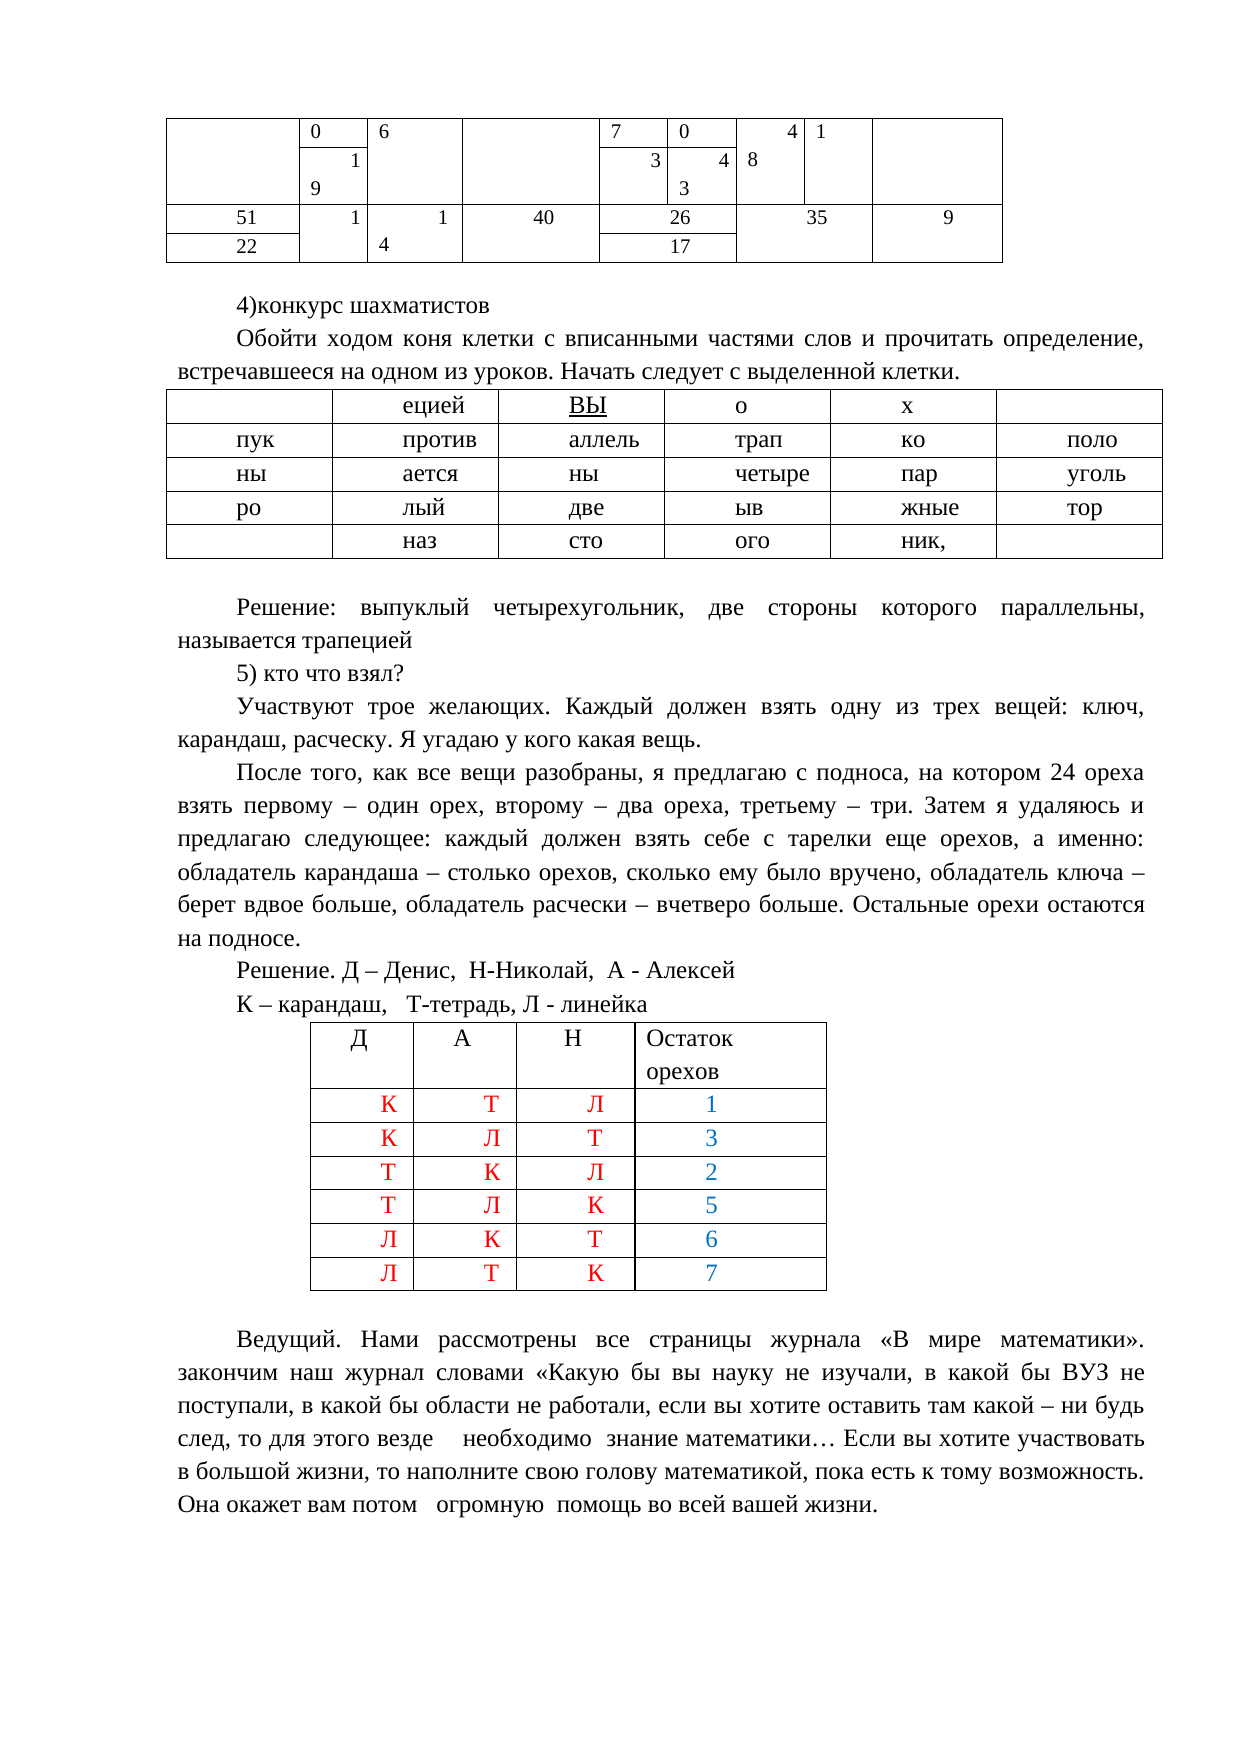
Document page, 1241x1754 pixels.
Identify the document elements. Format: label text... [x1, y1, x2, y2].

text К – карандаш, Т-тетрадь, Л - линейка [177, 989, 1146, 1017]
table_cell Т [311, 1157, 413, 1189]
table_cell 37 [600, 119, 667, 147]
text 5) кто что взял? [177, 658, 1146, 687]
table_cell Т [517, 1123, 634, 1156]
table_cell 48 [737, 119, 804, 204]
table_cell 2 [636, 1157, 826, 1189]
table_cell против [333, 424, 498, 457]
table_cell 1 [300, 205, 367, 262]
table_cell поло [997, 424, 1162, 457]
table_cell К [517, 1258, 634, 1290]
table_cell 46 [368, 119, 462, 204]
table_header Н [517, 1023, 634, 1088]
table_header Остаток орехов [636, 1023, 826, 1088]
table_cell К [414, 1157, 516, 1189]
table_cell Т [517, 1224, 634, 1257]
table_cell К [414, 1224, 516, 1257]
table_cell 6 [636, 1224, 826, 1257]
table_cell 5 [636, 1190, 826, 1223]
table_cell ро [167, 492, 332, 524]
table_cell 16 [463, 119, 599, 204]
table_cell ны [167, 458, 332, 491]
table_cell 7 [636, 1258, 826, 1290]
text Обойти ходом коня клетки с вписанными частями слов и прочитать определение, встречавшееся на одном из уроков. Начать следует с выделенной клетки. [177, 323, 1146, 385]
table_cell наз [333, 525, 498, 558]
text Решение: выпуклый четырехугольник, две стороны которого параллельны, называется трапецией [177, 592, 1146, 654]
table_header [167, 390, 332, 423]
table_cell сто [499, 525, 664, 558]
table_cell 10 [300, 119, 367, 147]
table_cell Т [414, 1089, 516, 1122]
text После того, как все вещи разобраны, я предлагаю с подноса, на котором 24 ореха взять первому – один орех, второму – два ореха, третьему – три. Затем я удаляюсь и предлагаю следующее: каждый должен взять себе с тарелки еще орехов, а именно: обладатель карандаша – столько орехов, сколько ему было вручено, обладатель ключа – берет вдвое больше, обладатель расчески – вчетверо больше. Остальные орехи остаются на подносе. [177, 757, 1146, 951]
table_cell 35 [737, 205, 872, 262]
table_cell уголь [997, 458, 1162, 491]
text Ведущий. Нами рассмотрены все страницы журнала «В мире математики». закончим наш журнал словами «Какую бы вы науку не изучали, в какой бы ВУЗ не поступали, в какой бы области не работали, если вы хотите оставить там какой – ни будь след, то для этого везде необходимо знание математики… Если вы хотите участвовать в большой жизни, то наполните свою голову математикой, пока есть к тому возможность. Она окажет вам потом огромную помощь во всей вашей жизни. [177, 1324, 1146, 1518]
table_cell пар [831, 458, 996, 491]
table_cell 17 [600, 234, 736, 262]
table_cell Л [517, 1157, 634, 1189]
table_cell К [517, 1190, 634, 1223]
table_cell ны [499, 458, 664, 491]
text Решение. Д – Денис, Н-Николай, А - Алексей [177, 956, 1146, 984]
table_cell Л [414, 1190, 516, 1223]
table_header [997, 390, 1162, 423]
table_header ецией [333, 390, 498, 423]
table_cell жные [831, 492, 996, 524]
table_cell 19 [300, 148, 367, 204]
table_cell ается [333, 458, 498, 491]
table_cell Т [414, 1258, 516, 1290]
table_cell К [311, 1089, 413, 1122]
table_cell Л [311, 1224, 413, 1257]
table_cell трап [665, 424, 830, 457]
table_cell Т [311, 1190, 413, 1223]
table_cell 3 [600, 148, 667, 204]
table_header А [414, 1023, 516, 1088]
table_cell 40 [463, 205, 599, 262]
table_cell Л [311, 1258, 413, 1290]
table_cell тор [997, 492, 1162, 524]
table_cell четыре [665, 458, 830, 491]
table_cell ыв [665, 492, 830, 524]
table_cell [997, 525, 1162, 558]
table_cell 42 [873, 119, 1002, 204]
table_cell пук [167, 424, 332, 457]
table_cell 20 [668, 119, 736, 147]
table_cell 9 [873, 205, 1002, 262]
table_cell ко [831, 424, 996, 457]
table_cell К [311, 1123, 413, 1156]
table_header ВЫ [499, 390, 664, 423]
table_cell две [499, 492, 664, 524]
table_cell [167, 525, 332, 558]
table_cell 33 [167, 119, 299, 204]
table_cell 22 [167, 234, 299, 262]
table_header х [831, 390, 996, 423]
table_cell 43 [668, 148, 736, 204]
table_cell Л [414, 1123, 516, 1156]
table_cell 14 [368, 205, 462, 262]
table_cell лый [333, 492, 498, 524]
table_cell Л [517, 1089, 634, 1122]
table_header о [665, 390, 830, 423]
table_cell ого [665, 525, 830, 558]
table_header Д [311, 1023, 413, 1088]
table_cell 26 [600, 205, 736, 233]
table_cell аллель [499, 424, 664, 457]
text Участвуют трое желающих. Каждый должен взять одну из трех вещей: ключ, карандаш, расческу. Я угадаю у кого какая вещь. [177, 691, 1146, 753]
table_cell 3 [636, 1123, 826, 1156]
table_cell ник, [831, 525, 996, 558]
table_cell 31 [805, 119, 872, 204]
text 4)конкурс шахматистов [177, 290, 1146, 319]
table_cell 51 [167, 205, 299, 233]
table_cell 1 [636, 1089, 826, 1122]
